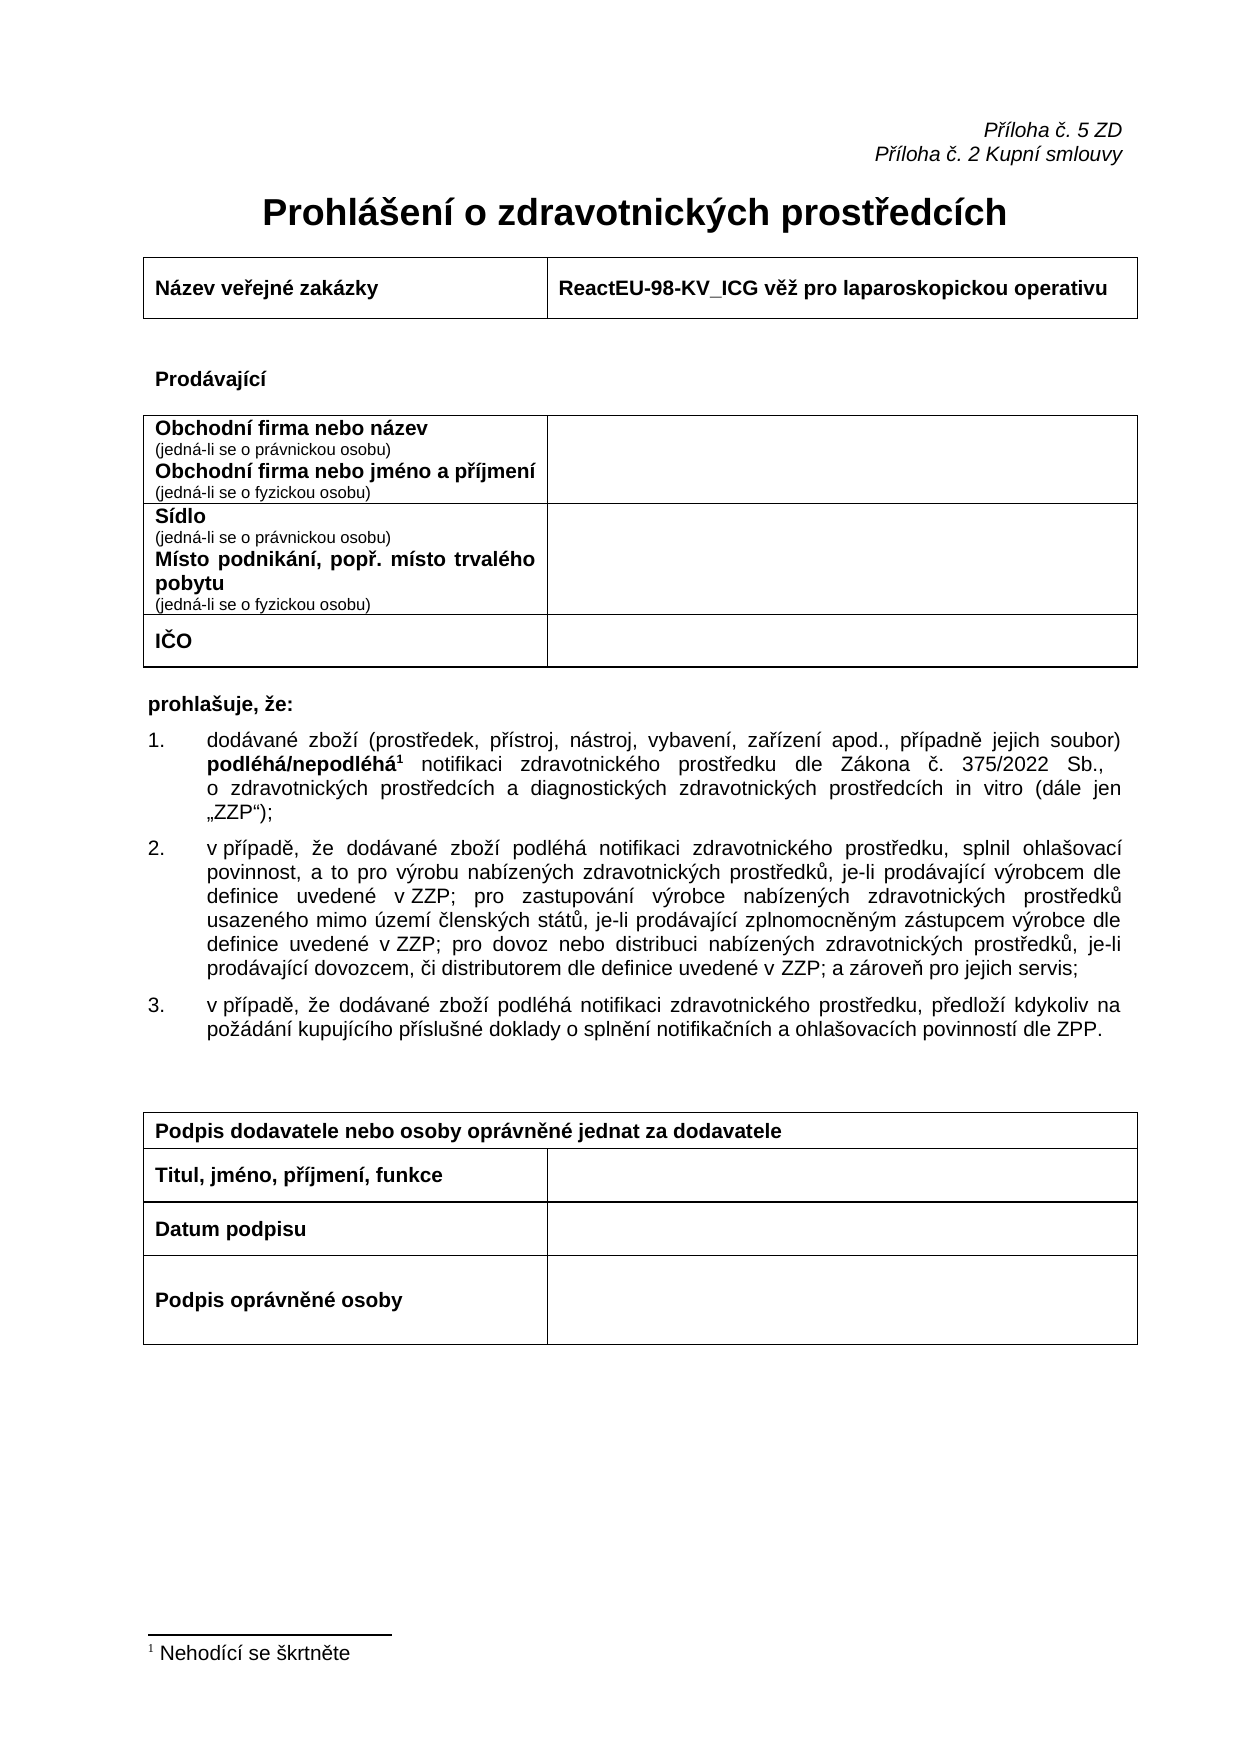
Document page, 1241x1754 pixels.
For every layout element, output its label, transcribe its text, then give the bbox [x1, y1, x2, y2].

list v případě, že dodávané zboží podléhá notifikaci zdravotnického prostředku, předloží kdykoliv na požádání kupujícího příslušné doklady o splnění notifikačních a ohlašovacích povinností dle ZPP. [148, 992, 1122, 1040]
table_cell [548, 615, 1137, 666]
table_cell [548, 504, 1137, 614]
table_cell Sídlo (jedná-li se o právnickou osobu) Místo podnikání, popř. místo trvalého pobytu (jedná-li se o fyzickou osobu) [144, 504, 547, 614]
text prohlašuje, že: [148, 691, 1122, 715]
table_cell [548, 1149, 1137, 1201]
text Příloha č. 5 ZD [148, 118, 1122, 142]
table_cell Datum podpisu [144, 1203, 547, 1254]
list dodávané zboží (prostředek, přístroj, nástroj, vybavení, zařízení apod., případně jejich soubor) podléhá/nepodléhá notifikaci zdravotnického prostředku dle Zákona č. 375/2022 Sb., o zdravotnických prostředcích a diagnostických zdravotnických prostředcích in vitro (dále jen „ZZP“); [148, 728, 1122, 824]
table_header Název veřejné zakázky [144, 258, 547, 318]
table_cell [548, 1203, 1137, 1254]
table_cell IČO [144, 615, 547, 666]
table_header Obchodní firma nebo název (jedná-li se o právnickou osobu) Obchodní firma nebo jméno a příjmení (jedná-li se o fyzickou osobu) [144, 416, 547, 502]
list v případě, že dodávané zboží podléhá notifikaci zdravotnického prostředku, splnil ohlašovací povinnost, a to pro výrobu nabízených zdravotnických prostředků, je-li prodávající výrobcem dle definice uvedené v ZZP; pro zastupování výrobce nabízených zdravotnických prostředků usazeného mimo území členských států, je-li prodávající zplnomocněným zástupcem výrobce dle definice uvedené v ZZP; pro dovoz nebo distribuci nabízených zdravotnických prostředků, je-li prodávající dovozcem, či distributorem dle definice uvedené v ZZP; a zároveň pro jejich servis; [148, 836, 1122, 980]
table_cell Podpis oprávněné osoby [144, 1256, 547, 1344]
table_header ReactEU-98-KV_ICG věž pro laparoskopickou operativu [548, 258, 1137, 318]
table_header [548, 416, 1137, 502]
text Prodávající [155, 367, 1122, 391]
subtitle Prohlášení o zdravotnických prostředcích [148, 190, 1122, 233]
table_cell Titul, jméno, příjmení, funkce [144, 1149, 547, 1201]
text Příloha č. 2 Kupní smlouvy [148, 142, 1122, 166]
table_cell [548, 1256, 1137, 1344]
table_header Podpis dodavatele nebo osoby oprávněné jednat za dodavatele [144, 1113, 1137, 1148]
